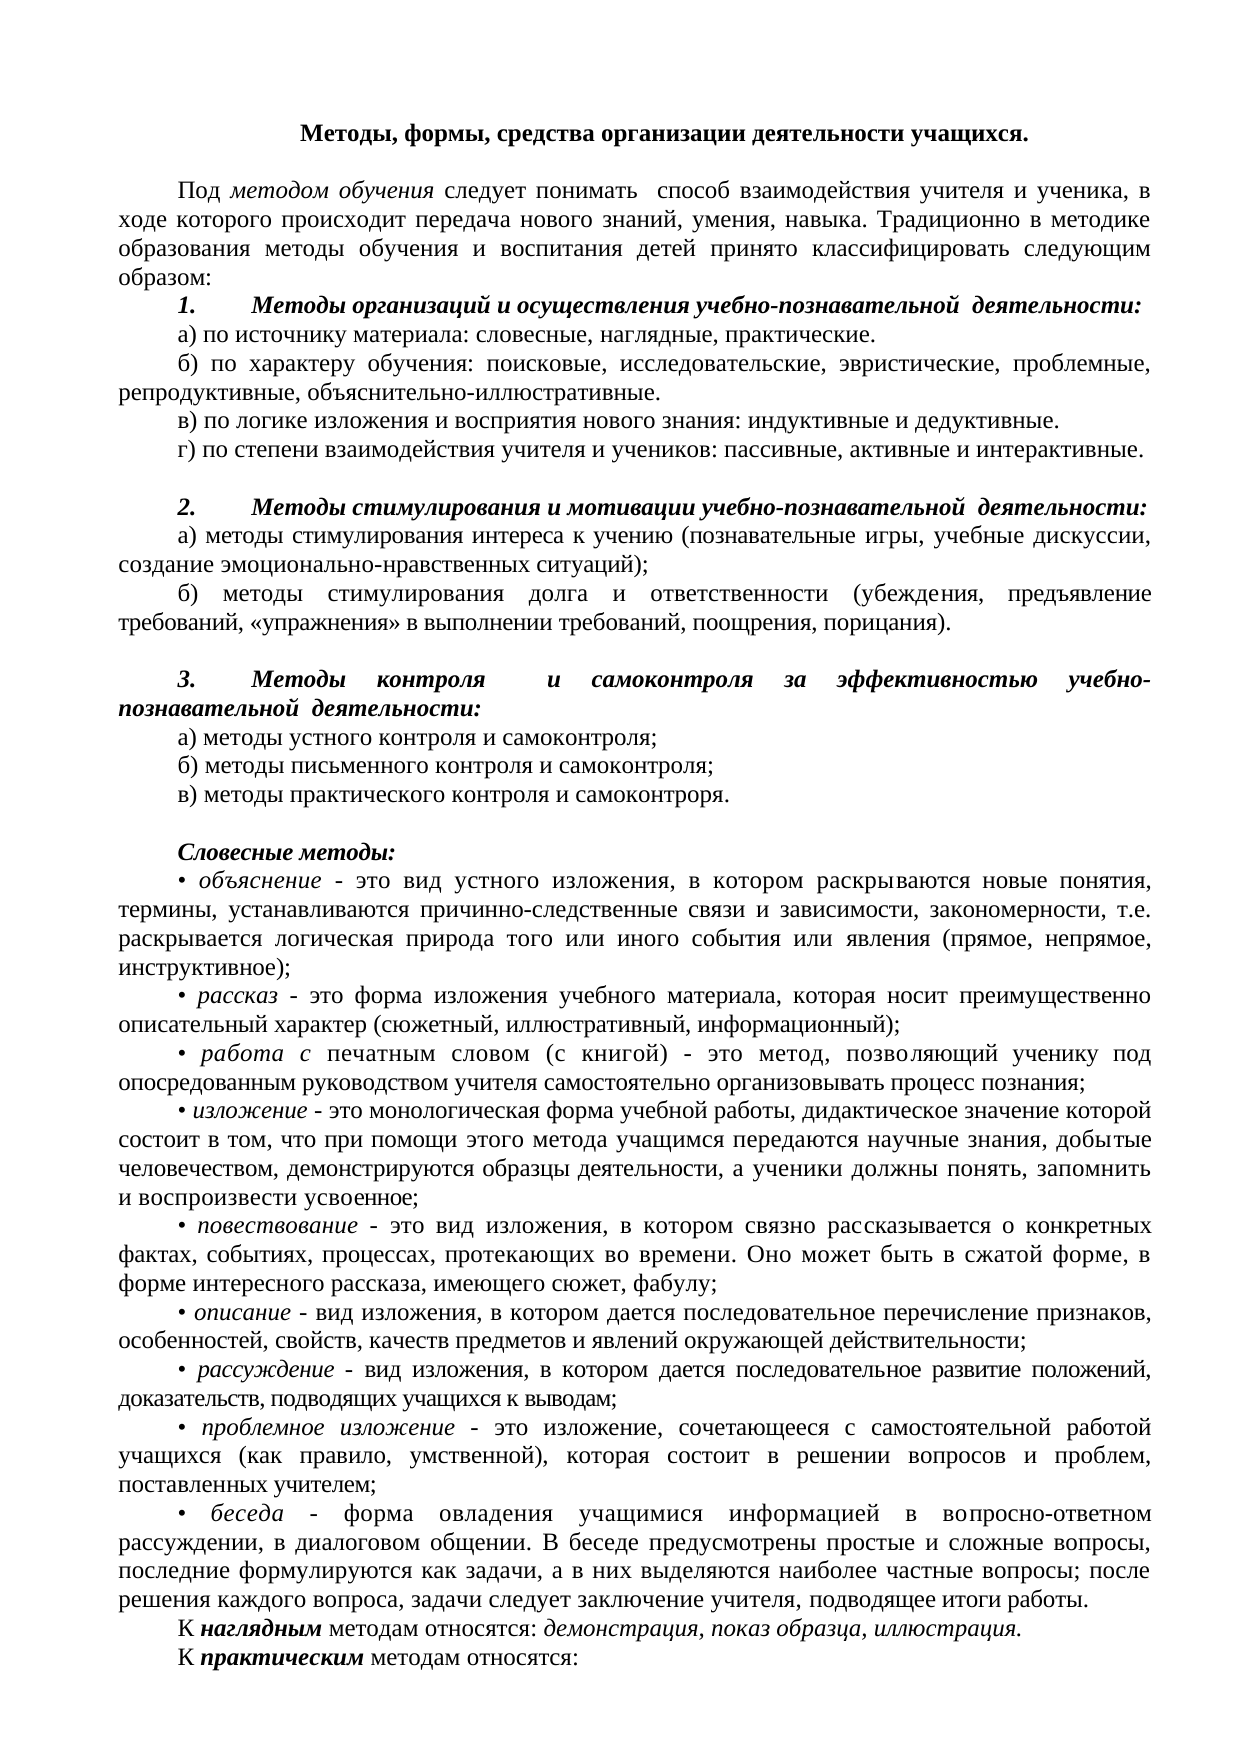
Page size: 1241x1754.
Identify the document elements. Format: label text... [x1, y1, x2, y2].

text • повествование - это вид изложения, в котором связно рассказывается о конкретных фактах, событиях, процессах, протекающих во времени. Оно может быть в сжатой форме, в форме интересного рассказа, имеющего сюжет, фабулу; [118, 1211, 1152, 1297]
text а) методы устного контроля и самоконтроля; [118, 722, 1152, 751]
text • изложение - это монологическая форма учебной работы, дидактическое значение которой состоит в том, что при помощи этого метода учащимся передаются научные знания, добытые человечеством, демонстрируются образцы деятельности, а ученики должны понять, запомнить и воспроизвести усвоенное; [118, 1096, 1152, 1211]
text • беседа - форма овладения учащимися информацией в вопросно-ответном рассуждении, в диалоговом общении. В беседе предусмотрены простые и сложные вопросы, последние формулируются как задачи, а в них выделяются наиболее частные вопросы; после решения каждого вопроса, задачи следует заключение учителя, подводящее итоги работы. [118, 1498, 1152, 1613]
list Методы организаций и осуществления учебно-познавательной деятельности: [118, 291, 1152, 319]
list Методы стимулирования и мотивации учебно-познавательной деятельности: [118, 492, 1152, 521]
text • объяснение - это вид устного изложения, в котором раскрываются новые понятия, термины, устанавливаются причинно-следственные связи и зависимости, закономерности, т.е. раскрывается логическая природа того или иного события или явления (прямое, непрямое, инструктивное); [118, 866, 1152, 981]
text К наглядным методам относятся: демонстрация, показ образца, иллюстрация. [118, 1613, 1152, 1642]
text в) по логике изложения и восприятия нового знания: индуктивные и дедуктивные. [118, 406, 1152, 434]
text а) методы стимулирования интереса к учению (познавательные игры, учебные дискуссии, создание эмоционально-нравственных ситуаций); [118, 521, 1152, 578]
text б) методы письменного контроля и самоконтроля; [118, 751, 1152, 779]
text Под методом обучения следует понимать способ взаимодействия учителя и ученика, в ходе которого происходит передача нового знаний, умения, навыка. Традиционно в методике образования методы обучения и воспитания детей принято классифицировать следующим образом: [118, 176, 1152, 291]
text в) методы практического контроля и самоконтроря. [118, 779, 1152, 808]
text • рассказ - это форма изложения учебного материала, которая носит преимущественно описательный характер (сюжетный, иллюстративный, информационный); [118, 981, 1152, 1038]
text б) по характеру обучения: поисковые, исследовательские, эвристические, проблемные, репродуктивные, объяснительно-иллюстративные. [118, 348, 1152, 406]
text • работа с печатным словом (с книгой) - это метод, позволяющий ученику под опосредованным руководством учителя самостоятельно организовывать процесс познания; [118, 1038, 1152, 1096]
text • проблемное изложение - это изложение, сочетающееся с самостоятельной работой учащихся (как правило, умственной), которая состоит в решении вопросов и проблем, поставленных учителем; [118, 1412, 1152, 1498]
list Методы контроля и самоконтроля за эффективностью учебно-познавательной деятельности: [118, 664, 1152, 722]
text К практическим методам относятся: [118, 1642, 1152, 1671]
text б) методы стимулирования долга и ответственности (убеждения, предъявление требований, «упражнения» в выполнении требований, поощрения, порицания). [118, 578, 1152, 636]
text • рассуждение - вид изложения, в котором дается последовательное развитие положений, доказательств, подводящих учащихся к выводам; [118, 1354, 1152, 1412]
text Словесные методы: [118, 837, 1152, 866]
text а) по источнику материала: словесные, наглядные, практические. [118, 319, 1152, 348]
text Методы, формы, средства организации деятельности учащихся. [177, 118, 1152, 147]
text • описание - вид изложения, в котором дается последовательное перечисление признаков, особенностей, свойств, качеств предметов и явлений окружающей действительности; [118, 1297, 1152, 1354]
text г) по степени взаимодействия учителя и учеников: пассивные, активные и интерактивные. [118, 434, 1152, 463]
